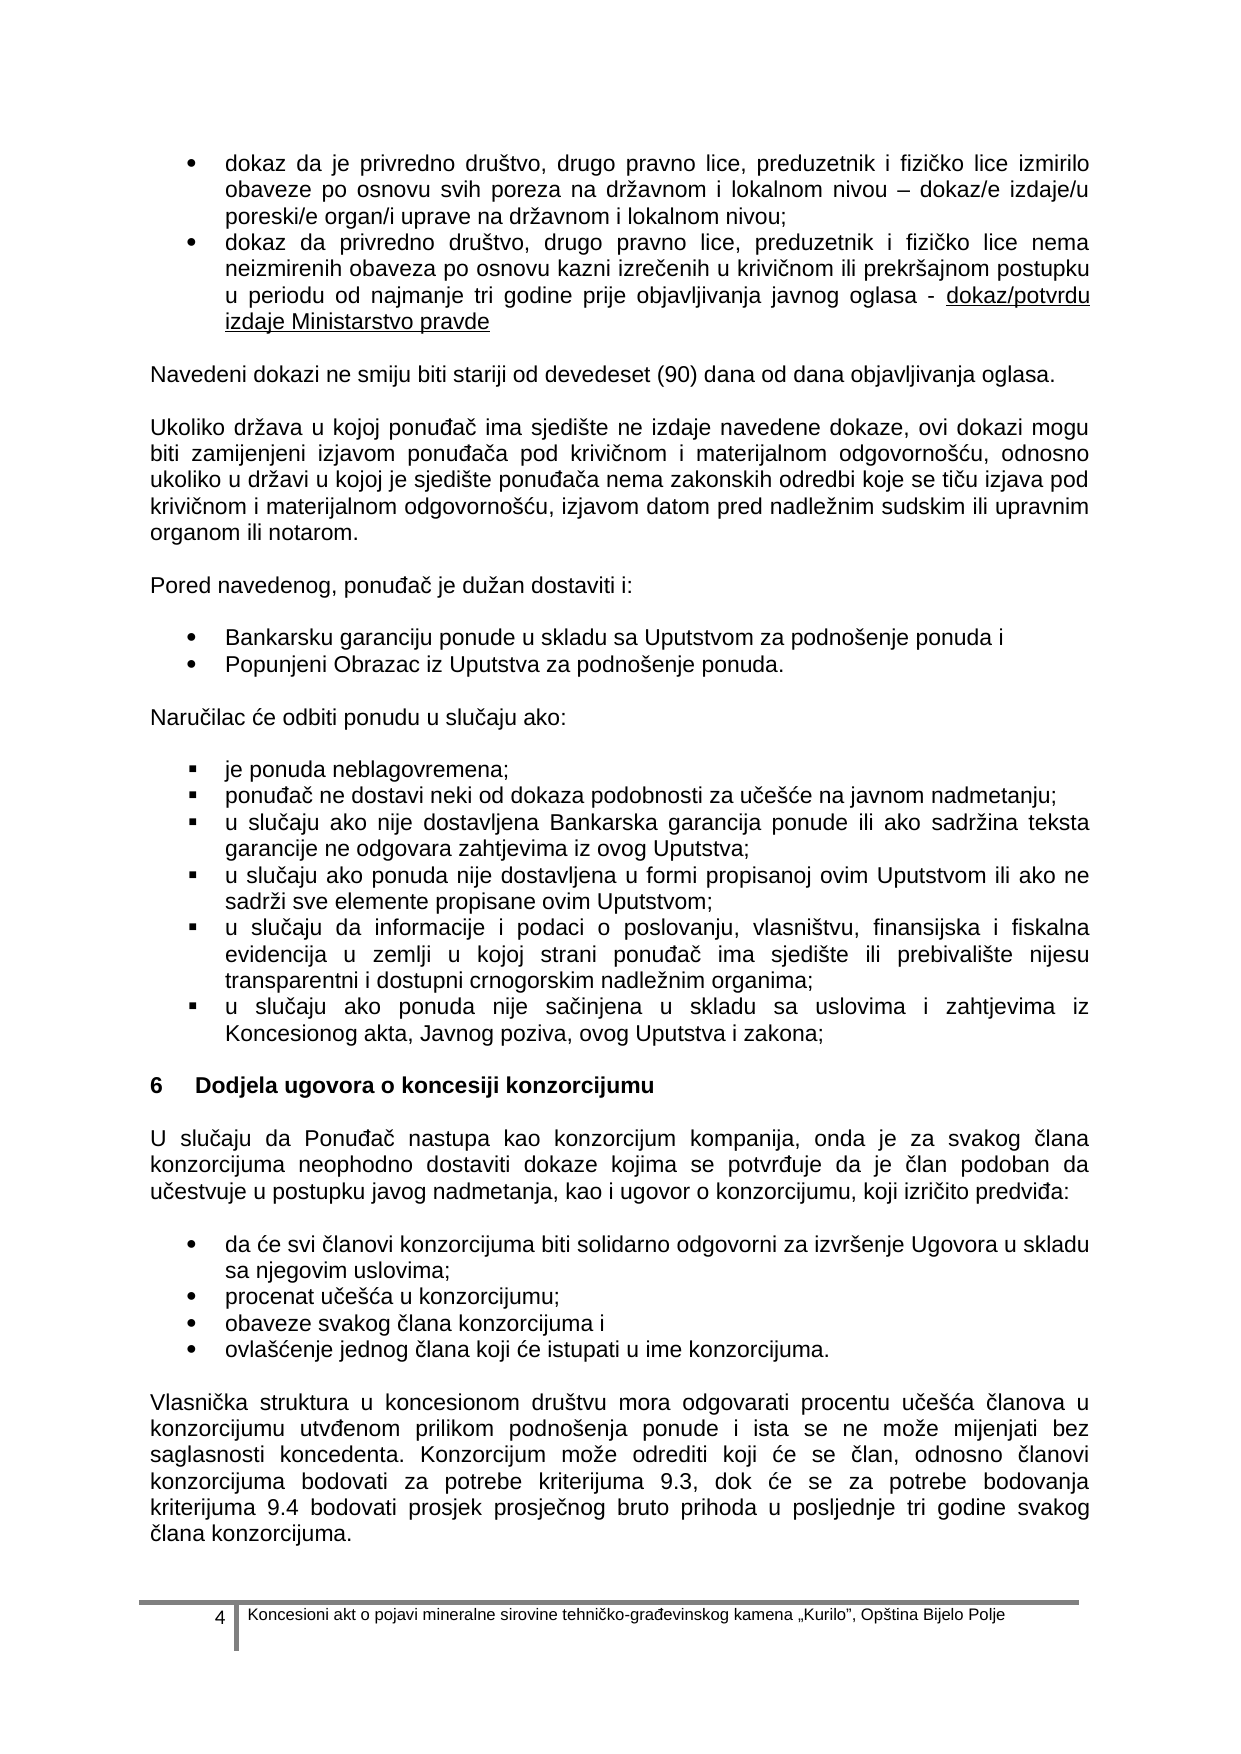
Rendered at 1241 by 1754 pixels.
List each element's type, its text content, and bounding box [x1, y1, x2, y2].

list u slučaju ako ponuda nije dostavljena u formi propisanoj ovim Uputstvom ili ako ne sadrži sve elemente propisane ovim Uputstvom; [187, 862, 1090, 914]
text Naručilac će odbiti ponudu u slučaju ako: [150, 703, 1090, 730]
list u slučaju ako ponuda nije sačinjena u skladu sa uslovima i zahtjevima iz Koncesionog akta, Javnog poziva, ovog Uputstva i zakona; [187, 993, 1090, 1046]
list Bankarsku garanciju ponude u skladu sa Uputstvom za podnošenje ponuda i [187, 624, 1090, 651]
text Pored navedenog, ponuđač je dužan dostaviti i: [150, 572, 1090, 598]
list je ponuda neblagovremena; [187, 756, 1090, 782]
text Navedeni dokazi ne smiju biti stariji od devedeset (90) dana od dana objavljivanja oglasa. [150, 361, 1090, 387]
text Vlasnička struktura u koncesionom društvu mora odgovarati procentu učešća članova u konzorcijumu utvđenom prilikom podnošenja ponude i ista se ne može mijenjati bez saglasnosti koncedenta. Konzorcijum može odrediti koji će se član, odnosno članovi konzorcijuma bodovati za potrebe kriterijuma 9.3, dok će se za potrebe bodovanja kriterijuma 9.4 bodovati prosjek prosječnog bruto prihoda u posljednje tri godine svakog člana konzorcijuma. [150, 1389, 1090, 1547]
list Popunjeni Obrazac iz Uputstva za podnošenje ponuda. [187, 651, 1090, 677]
list dokaz da je privredno društvo, drugo pravno lice, preduzetnik i fizičko lice izmirilo obaveze po osnovu svih poreza na državnom i lokalnom nivou – dokaz/e izdaje/u poreski/e organ/i uprave na državnom i lokalnom nivou; [187, 150, 1090, 229]
text U slučaju da Ponuđač nastupa kao konzorcijum kompanija, onda je za svakog člana konzorcijuma neophodno dostaviti dokaze kojima se potvrđuje da je član podoban da učestvuje u postupku javog nadmetanja, kao i ugovor o konzorcijumu, koji izričito predviđa: [150, 1125, 1090, 1204]
list dokaz da privredno društvo, drugo pravno lice, preduzetnik i fizičko lice nema neizmirenih obaveza po osnovu kazni izrečenih u krivičnom ili prekršajnom postupku u periodu od najmanje tri godine prije objavljivanja javnog oglasa - dokaz/potvrdu izdaje Ministarstvo pravde [187, 229, 1090, 334]
list ovlašćenje jednog člana koji će istupati u ime konzorcijuma. [187, 1336, 1090, 1362]
subtitle Dodjela ugovora o koncesiji konzorcijumu [150, 1072, 1090, 1099]
list u slučaju da informacije i podaci o poslovanju, vlasništvu, finansijska i fiskalna evidencija u zemlji u kojoj strani ponuđač ima sjedište ili prebivalište nijesu transparentni i dostupni crnogorskim nadležnim organima; [187, 914, 1090, 993]
list ponuđač ne dostavi neki od dokaza podobnosti za učešće na javnom nadmetanju; [187, 782, 1090, 809]
list obaveze svakog člana konzorcijuma i [187, 1309, 1090, 1336]
list u slučaju ako nije dostavljena Bankarska garancija ponude ili ako sadržina teksta garancije ne odgovara zahtjevima iz ovog Uputstva; [187, 809, 1090, 862]
list procenat učešća u konzorcijumu; [187, 1283, 1090, 1309]
text Ukoliko država u kojoj ponuđač ima sjedište ne izdaje navedene dokaze, ovi dokazi mogu biti zamijenjeni izjavom ponuđača pod krivičnom i materijalnom odgovornošću, odnosno ukoliko u državi u kojoj je sjedište ponuđača nema zakonskih odredbi koje se tiču izjava pod krivičnom i materijalnom odgovornošću, izjavom datom pred nadležnim sudskim ili upravnim organom ili notarom. [150, 413, 1090, 545]
list da će svi članovi konzorcijuma biti solidarno odgovorni za izvršenje Ugovora u skladu sa njegovim uslovima; [187, 1231, 1090, 1283]
